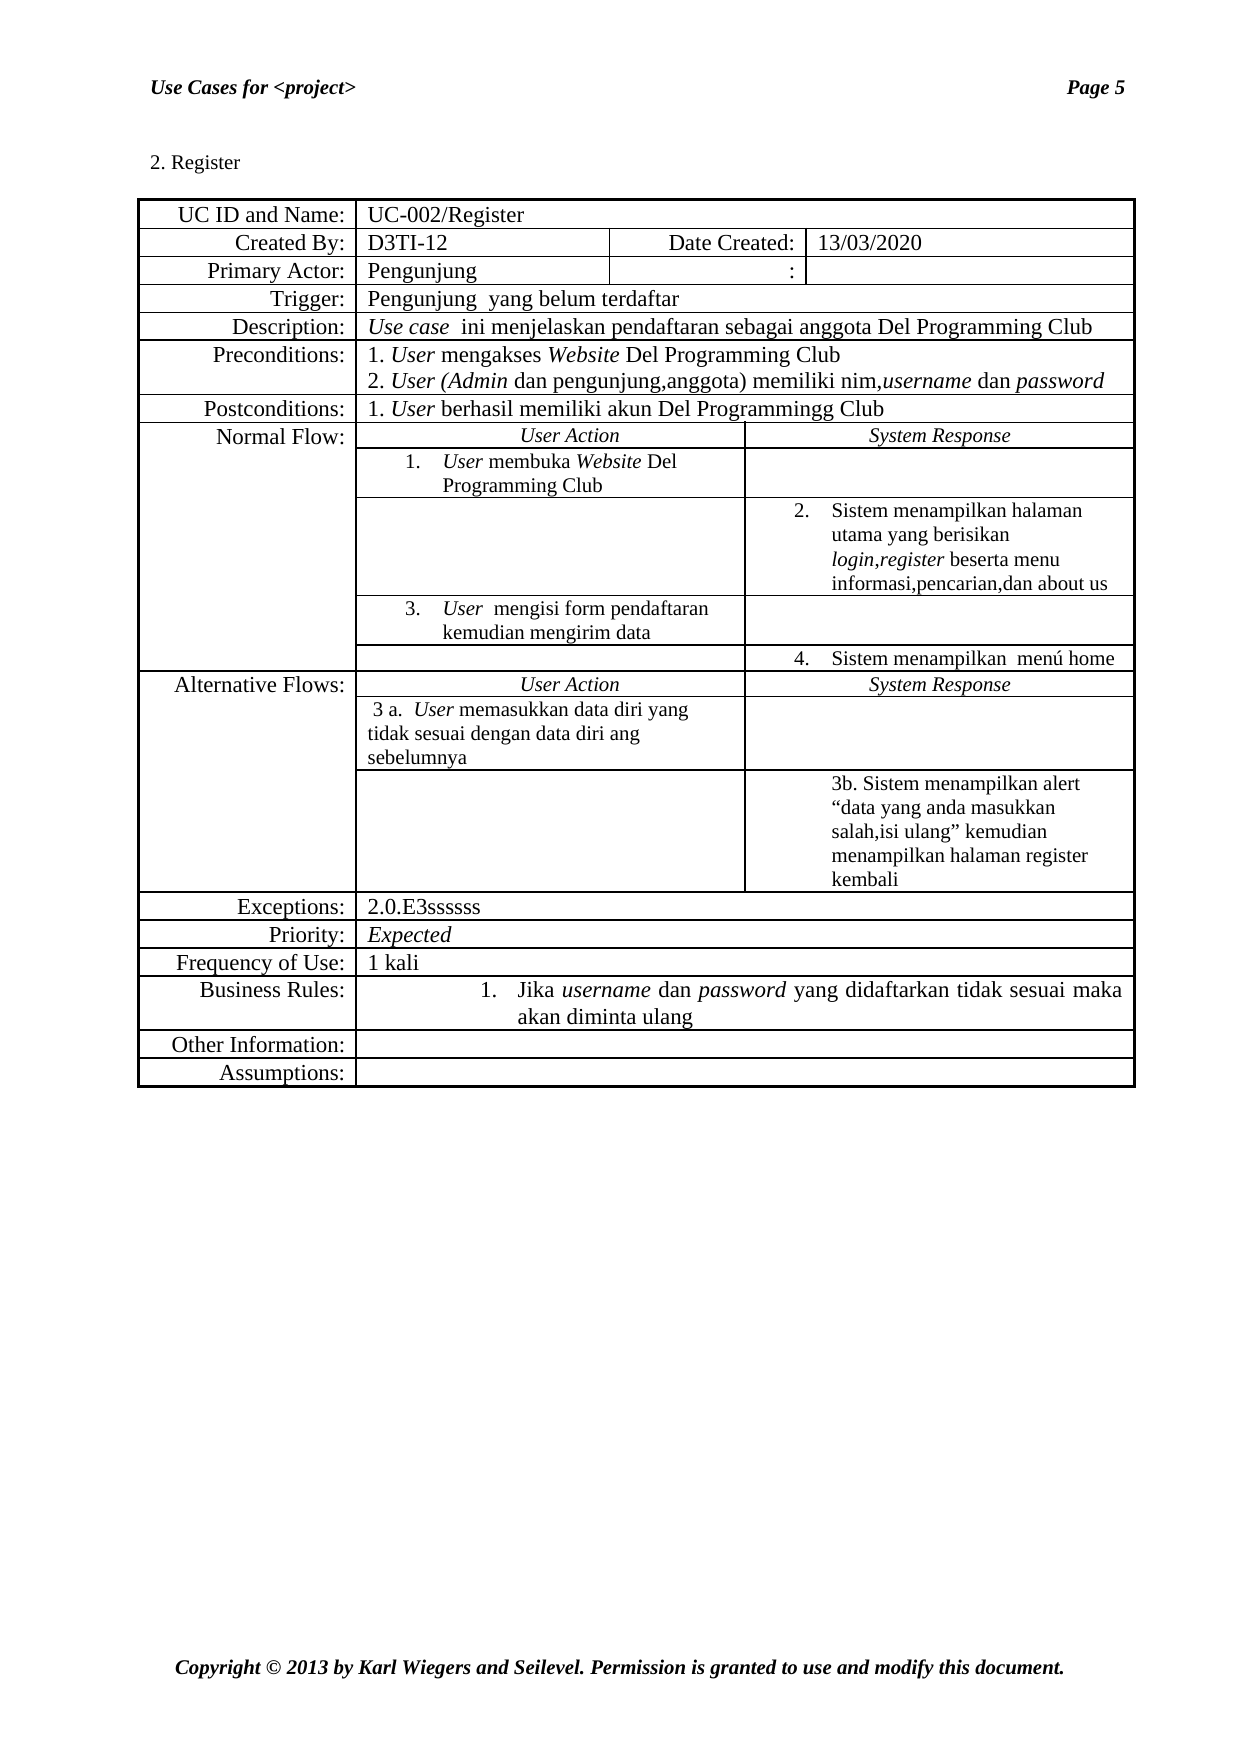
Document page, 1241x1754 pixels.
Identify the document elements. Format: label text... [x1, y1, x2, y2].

table_cell 1. User berhasil memiliki akun Del Programmingg Club [357, 395, 1133, 421]
table_cell User mengisi form pendaftaran kemudian mengirim data [357, 596, 744, 644]
table_cell Date Created: [610, 229, 805, 256]
table_cell Other Information: [140, 1031, 355, 1057]
table_cell Priority: [140, 921, 355, 947]
table_cell Jika username dan password yang didaftarkan tidak sesuai maka akan diminta ulang [357, 977, 1133, 1029]
table_cell User membuka Website Del Programming Club [357, 449, 744, 497]
table_cell Use case ini menjelaskan pendaftaran sebagai anggota Del Programming Club [357, 313, 1133, 339]
table_cell [746, 697, 1133, 769]
table_cell [357, 498, 744, 594]
table_cell User Action [357, 423, 744, 447]
table_cell [746, 449, 1133, 497]
table_cell Exceptions: [140, 893, 355, 919]
table_cell [746, 596, 1133, 644]
table_cell [357, 1031, 1133, 1057]
table_cell : [610, 257, 805, 283]
table_cell Pengunjung [357, 257, 609, 283]
table_cell Frequency of Use: [140, 949, 355, 975]
table_cell [357, 646, 744, 670]
table_cell [357, 1059, 1133, 1085]
table_cell 2.0.E3ssssss [357, 893, 1133, 919]
table_cell System Response [746, 672, 1133, 696]
table_cell Description: [140, 313, 355, 339]
table_cell User Action [357, 672, 744, 696]
table_cell Preconditions: [140, 341, 355, 393]
table_cell Postconditions: [140, 395, 355, 421]
table_cell 13/03/2020 [807, 229, 1133, 256]
table_cell Created By: [140, 229, 355, 256]
table_cell Primary Actor: [140, 257, 355, 283]
table_cell 3 a. User memasukkan data diri yang tidak sesuai dengan data diri ang sebelumnya [357, 697, 744, 769]
table_cell 3b. Sistem menampilkan alert “data yang anda masukkan salah,isi ulang” kemudian menampilkan halaman register kembali [746, 771, 1133, 891]
table_cell Sistem menampilkan halaman utama yang berisikan login,register beserta menu informasi,pencarian,dan about us [746, 498, 1133, 594]
table_cell Alternative Flows: [140, 672, 355, 891]
table_cell D3TI-12 [357, 229, 609, 256]
table_cell 1. User mengakses Website Del Programming Club 2. User (Admin dan pengunjung,anggota) memiliki nim,username dan password [357, 341, 1133, 393]
table_header UC ID and Name: [140, 201, 355, 228]
table_cell Trigger: [140, 285, 355, 311]
table_cell Business Rules: [140, 977, 355, 1029]
table_cell Assumptions: [140, 1059, 355, 1085]
table_cell Pengunjung yang belum terdaftar [357, 285, 1133, 311]
text 2. Register [150, 150, 1090, 174]
table_cell Expected [357, 921, 1133, 947]
table_cell [357, 771, 744, 891]
table_cell 1 kali [357, 949, 1133, 975]
table_cell Sistem menampilkan menú home [746, 646, 1133, 670]
table_cell Normal Flow: [140, 423, 355, 670]
table_header UC-002/Register [357, 201, 1133, 228]
table_cell [807, 257, 1133, 283]
table_cell System Response [746, 423, 1133, 447]
